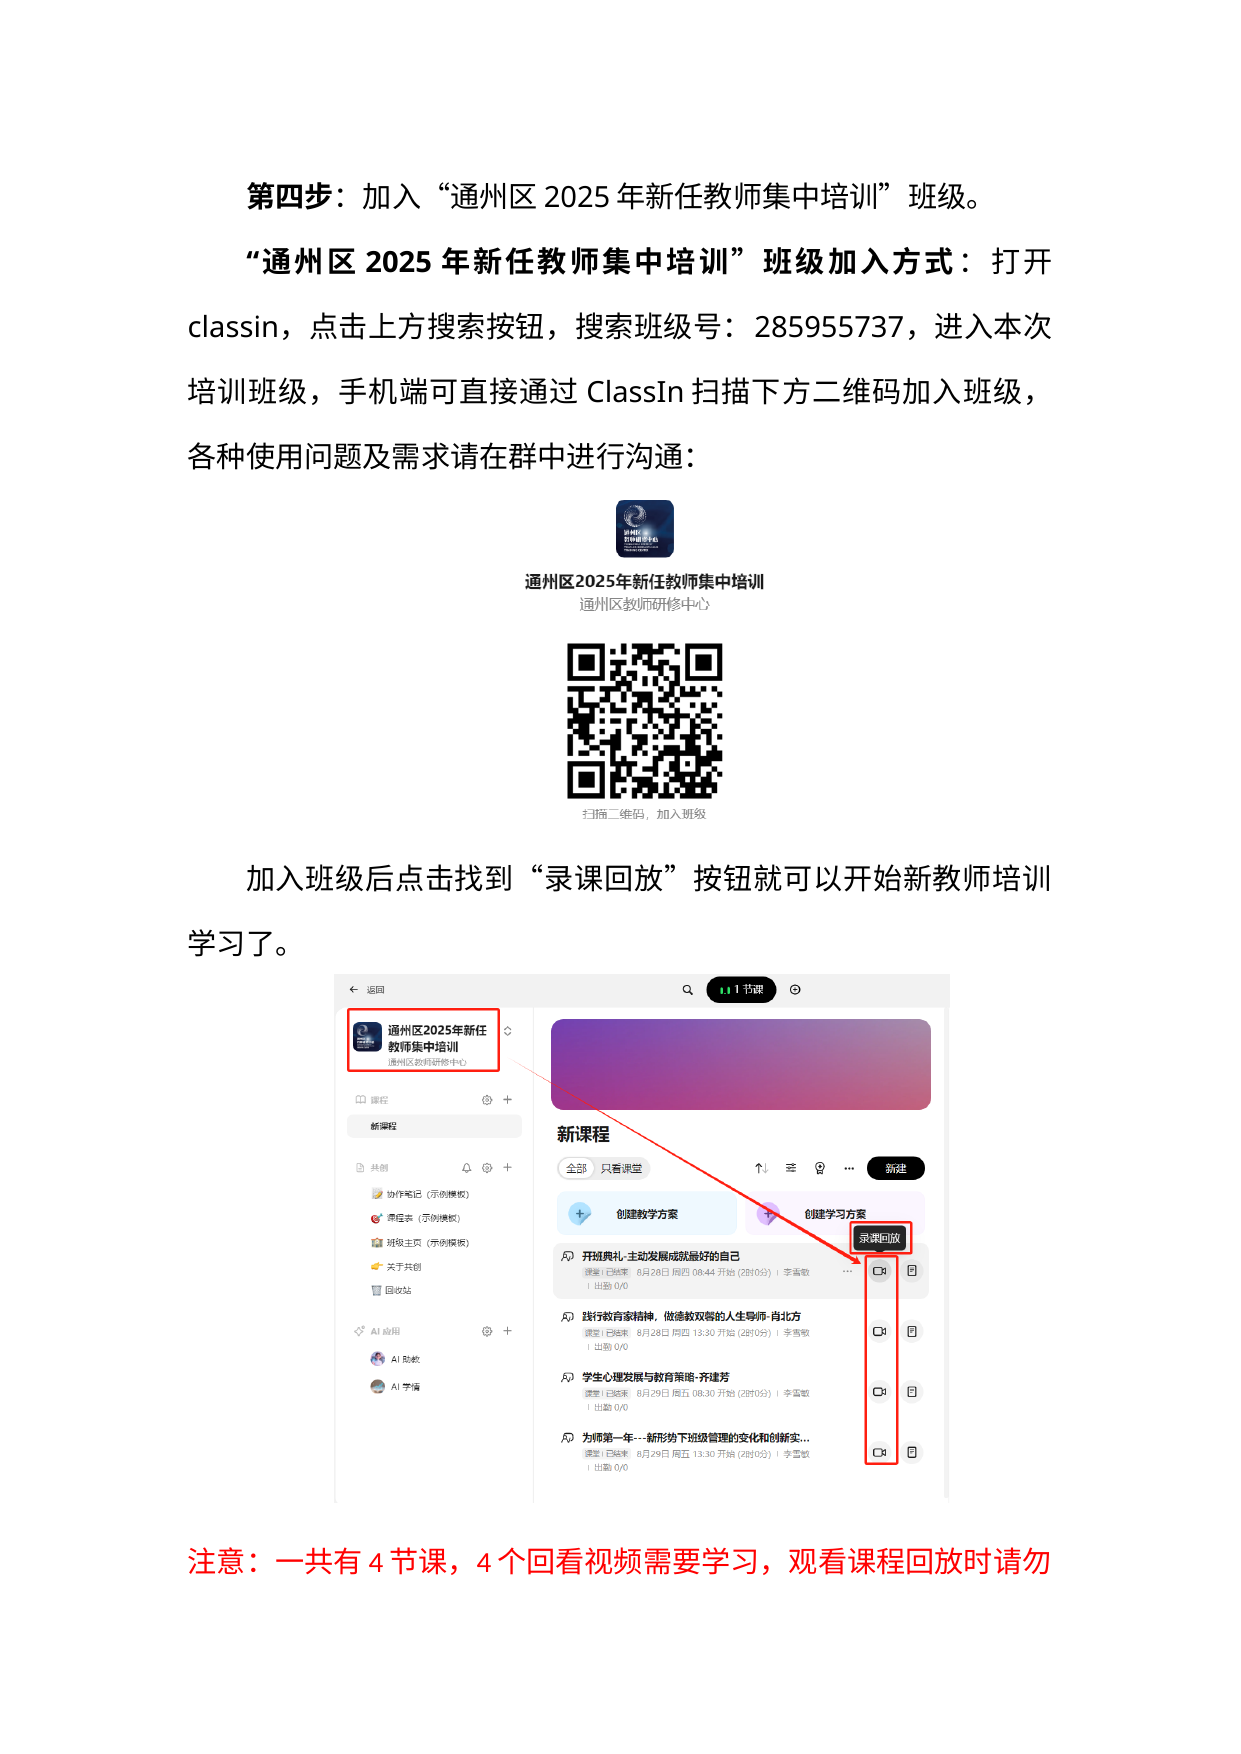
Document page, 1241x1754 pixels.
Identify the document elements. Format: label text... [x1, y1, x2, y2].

text “通州区2025年新任教师集中培训”班级加入方式：打开classin，点击上方搜索按钮，搜索班级号：285955737，进入本次培训班级，手机端可直接通过ClassIn扫描下方二维码加入班级，各种使用问题及需求请在群中进行沟通： [187, 227, 1053, 487]
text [187, 1527, 1053, 1592]
picture [334, 974, 950, 1503]
text 第四步：加入“通州区2025年新任教师集中培训”班级。 [187, 162, 1053, 227]
text 加入班级后点击找到“录课回放”按钮就可以开始新教师培训学习了。 [187, 844, 1053, 974]
picture [510, 487, 774, 833]
